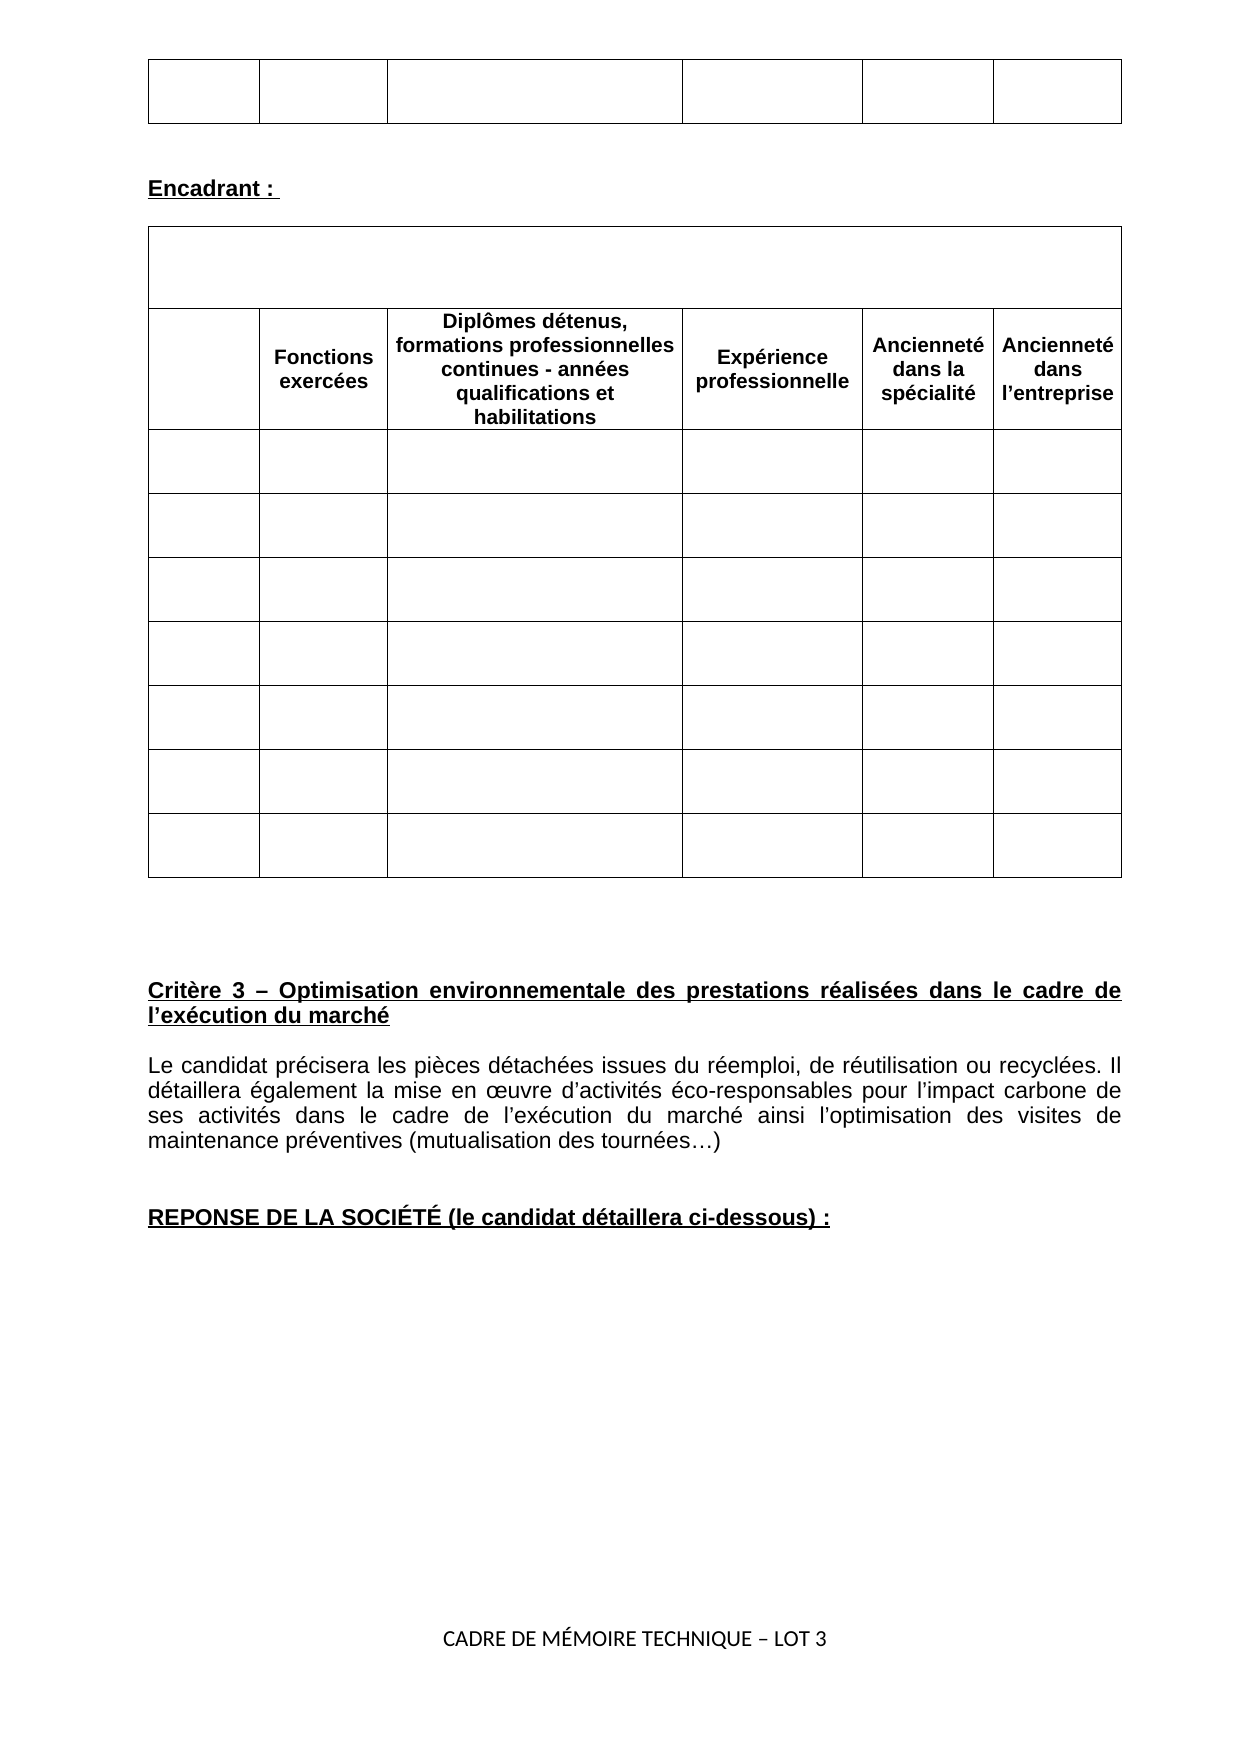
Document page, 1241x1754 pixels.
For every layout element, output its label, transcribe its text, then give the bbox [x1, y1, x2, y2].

table_cell [683, 814, 862, 877]
table_cell [388, 814, 682, 877]
table_cell [149, 309, 259, 429]
table_cell Ancienneté dans la spécialité [863, 309, 993, 429]
table_cell [683, 494, 862, 557]
table_cell [149, 686, 259, 749]
text Critère 3 – Optimisation environnementale des prestations réalisées dans le cadre de l’exécution du marché [148, 979, 1122, 1000]
table_cell [994, 686, 1121, 749]
table_cell [388, 60, 682, 123]
table_cell [149, 494, 259, 557]
table_cell [260, 622, 387, 685]
table_cell [683, 622, 862, 685]
table_cell [994, 558, 1121, 621]
table_cell [994, 60, 1121, 123]
table_cell [260, 494, 387, 557]
table_cell [863, 622, 993, 685]
table_cell [994, 814, 1121, 877]
table_cell [863, 558, 993, 621]
table_cell [683, 558, 862, 621]
table_cell [863, 430, 993, 493]
table_cell [388, 686, 682, 749]
table_cell Fonctions exercées [260, 309, 387, 429]
table_header [149, 227, 1121, 308]
table_cell [388, 430, 682, 493]
table_cell [260, 60, 387, 123]
table_cell [260, 686, 387, 749]
table_cell [149, 814, 259, 877]
table_cell [149, 622, 259, 685]
table_cell [149, 60, 259, 123]
table_cell [683, 686, 862, 749]
text Encadrant : [148, 175, 1122, 201]
table_cell [994, 494, 1121, 557]
text REPONSE DE LA SOCIÉTÉ (le candidat détaillera ci-dessous) : [148, 1204, 1122, 1230]
table_cell [683, 60, 862, 123]
text Critère 3 – Optimisation environnementale des prestations réalisées dans le cadre de l’exécution du marché [148, 1001, 1122, 1029]
table_cell [260, 430, 387, 493]
table_cell [683, 750, 862, 813]
table_cell [683, 430, 862, 493]
table_cell [863, 494, 993, 557]
table_cell [260, 558, 387, 621]
table_cell Expérience professionnelle [683, 309, 862, 429]
text Le candidat précisera les pièces détachées issues du réemploi, de réutilisation ou recyclées. Il détaillera également la mise en œuvre d’activités éco-responsables pour l’impact carbone de ses activités dans le cadre de l’exécution du marché ainsi l’optimisation des visites de maintenance préventives (mutualisation des tournées…) [148, 1054, 1122, 1154]
table_cell Diplômes détenus, formations professionnelles continues - années qualifications et habilitations [388, 309, 682, 429]
table_cell [149, 750, 259, 813]
table_cell [388, 750, 682, 813]
table_cell [863, 750, 993, 813]
table_cell [260, 750, 387, 813]
table_cell [388, 494, 682, 557]
table_cell [863, 60, 993, 123]
table_cell [388, 558, 682, 621]
table_cell [994, 430, 1121, 493]
table_cell [149, 558, 259, 621]
table_cell [863, 686, 993, 749]
table_cell [994, 622, 1121, 685]
table_cell [863, 814, 993, 877]
table_cell [388, 622, 682, 685]
table_cell [994, 750, 1121, 813]
table_cell [260, 814, 387, 877]
table_cell [149, 430, 259, 493]
table_cell Ancienneté dans l’entreprise [994, 309, 1121, 429]
